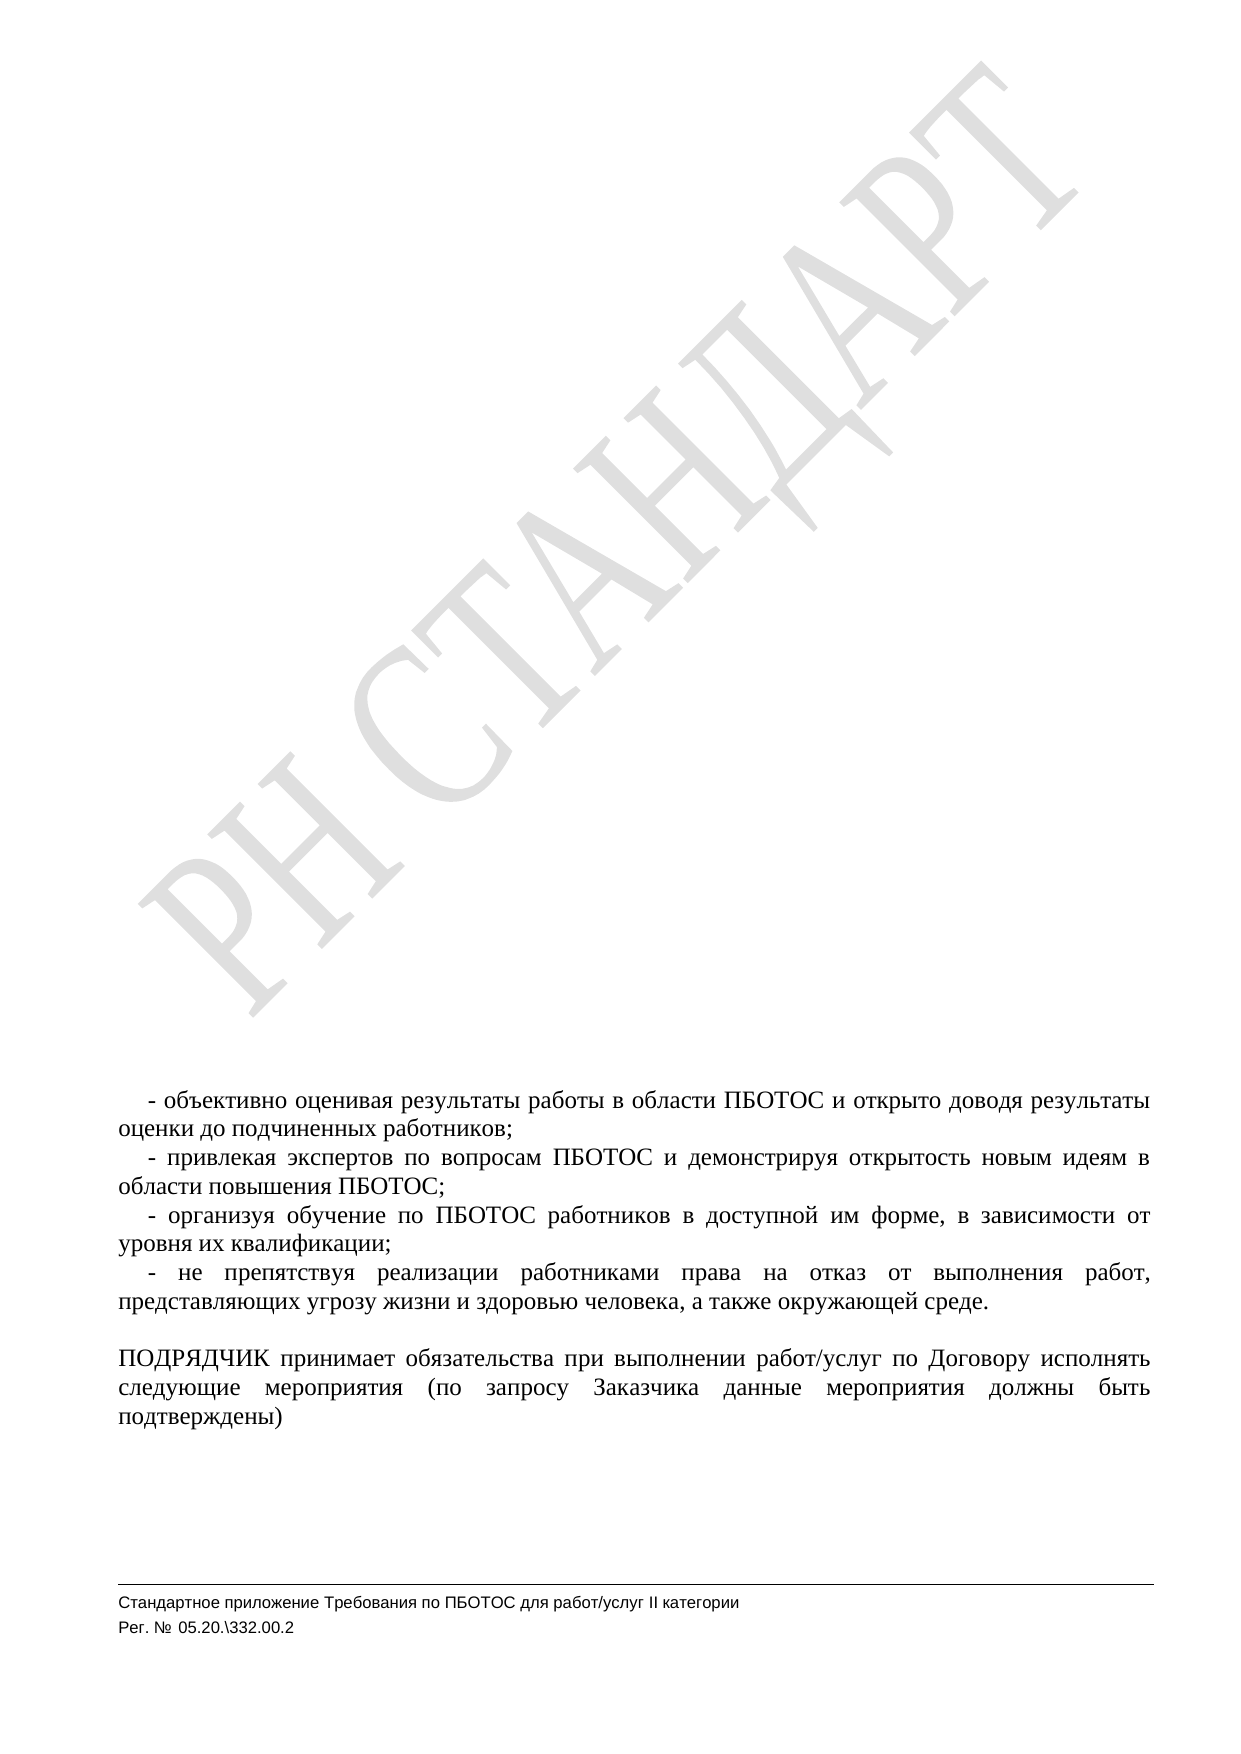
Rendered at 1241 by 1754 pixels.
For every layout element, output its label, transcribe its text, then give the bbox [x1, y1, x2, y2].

text - организуя обучение по ПБОТОС работников в доступной им форме, в зависимости от уровня их квалификации; [118, 1200, 1152, 1257]
text ПОДРЯДЧИК принимает обязательства при выполнении работ/услуг по Договору исполнять следующие мероприятия (по запросу Заказчика данные мероприятия должны быть подтверждены) [118, 1343, 1152, 1430]
text - объективно оценивая результаты работы в области ПБОТОС и открыто доводя результаты оценки до подчиненных работников; [118, 1085, 1152, 1142]
text - привлекая экспертов по вопросам ПБОТОС и демонстрируя открытость новым идеям в области повышения ПБОТОС; [118, 1142, 1152, 1200]
text - не препятствуя реализации работниками права на отказ от выполнения работ, представляющих угрозу жизни и здоровью человека, а также окружающей среде. [118, 1257, 1152, 1315]
